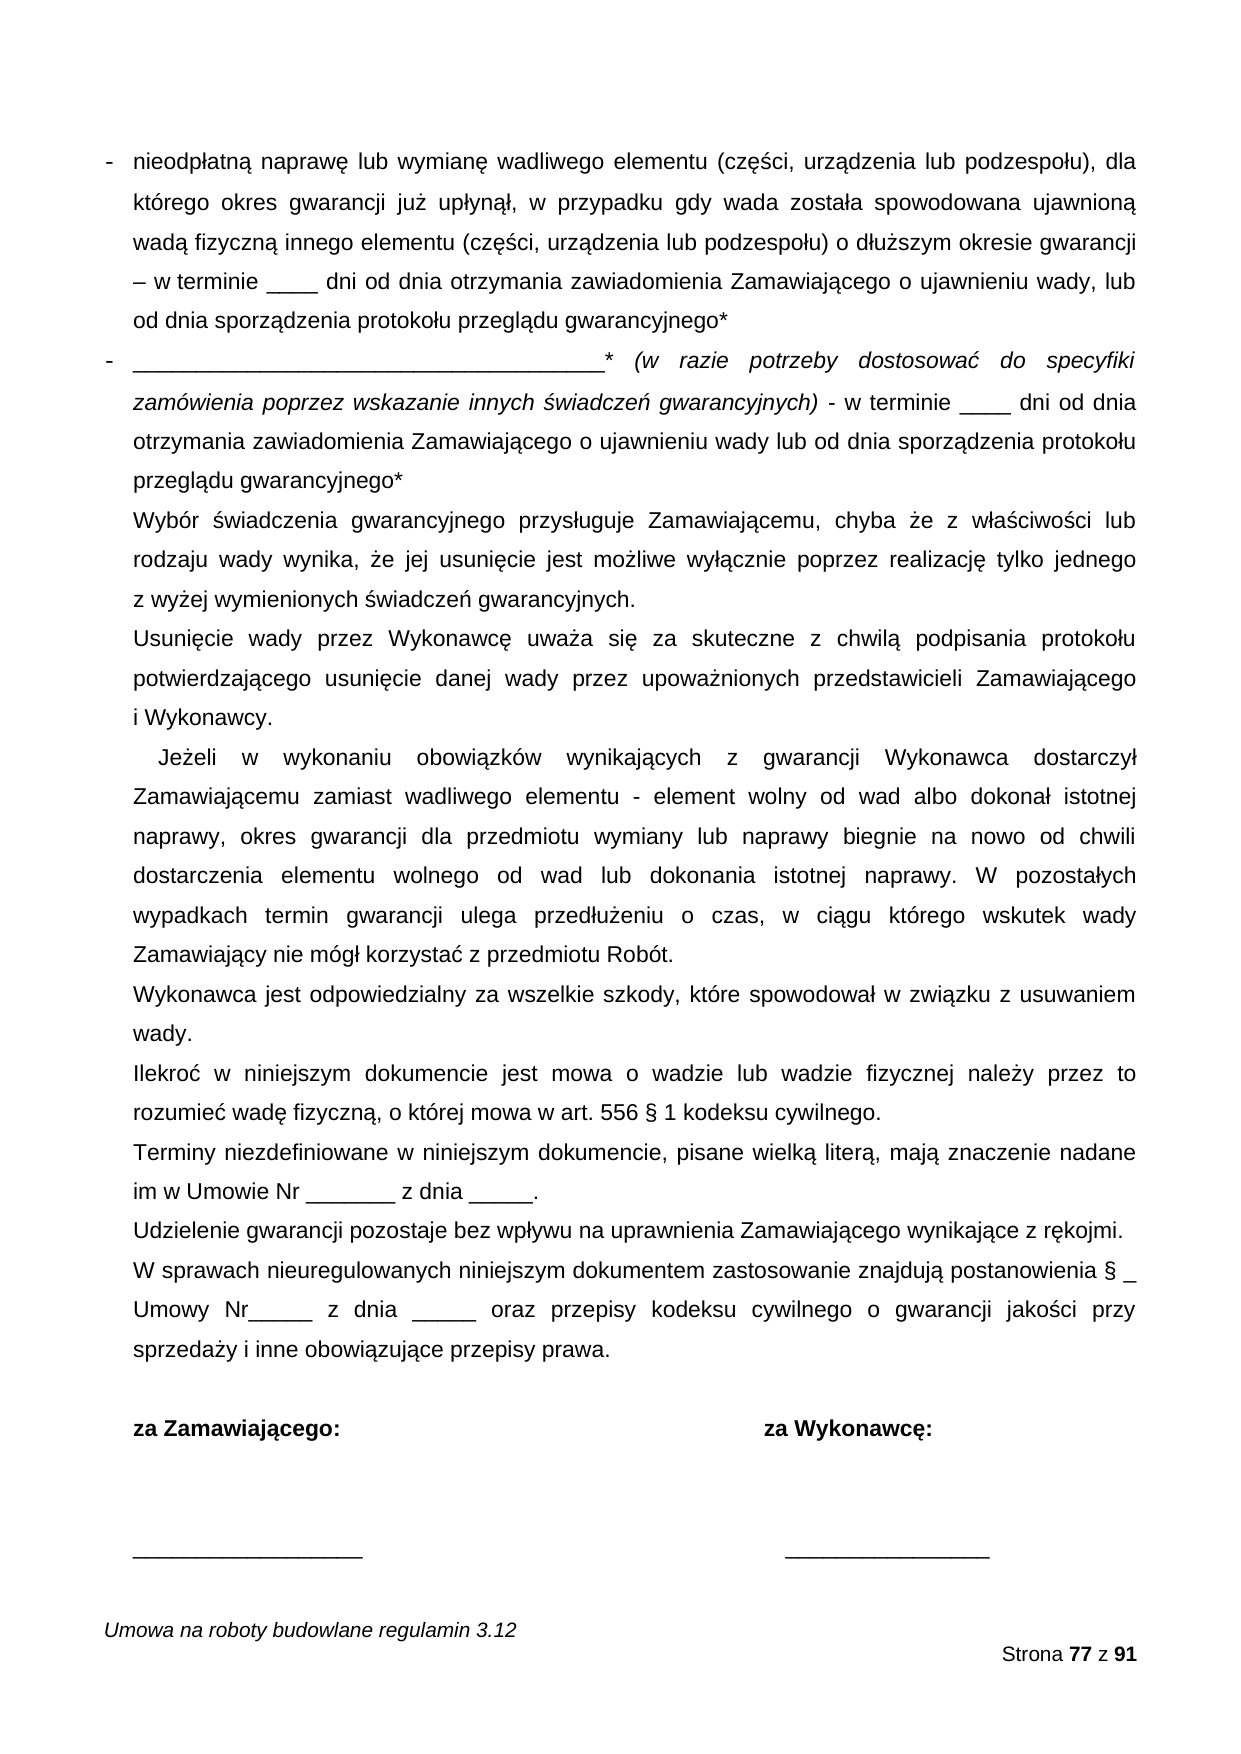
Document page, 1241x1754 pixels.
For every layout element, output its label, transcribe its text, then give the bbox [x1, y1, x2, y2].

text __________________ ________________ [133, 1533, 1137, 1560]
list _____________________________________* (w razie potrzeby dostosować do specyfiki zamówienia poprzez wskazanie innych świadczeń gwarancyjnych) - w terminie ____ dni od dnia otrzymania zawiadomienia Zamawiającego o ujawnieniu wady lub od dnia sporządzenia protokołu przeglądu gwarancyjnego* [102, 347, 1137, 494]
text Ilekroć w niniejszym dokumencie jest mowa o wadzie lub wadzie fizycznej należy przez to rozumieć wadę fizyczną, o której mowa w art. 556 § 1 kodeksu cywilnego. [133, 1059, 1137, 1125]
text za Zamawiającego: za Wykonawcę: [133, 1415, 1137, 1441]
text Udzielenie gwarancji pozostaje bez wpływu na uprawnienia Zamawiającego wynikające z rękojmi. [133, 1217, 1137, 1244]
text Usunięcie wady przez Wykonawcę uważa się za skuteczne z chwilą podpisania protokołu potwierdzającego usunięcie danej wady przez upoważnionych przedstawicieli Zamawiającego i Wykonawcy. [133, 625, 1137, 731]
text Jeżeli w wykonaniu obowiązków wynikających z gwarancji Wykonawca dostarczył Zamawiającemu zamiast wadliwego elementu - element wolny od wad albo dokonał istotnej naprawy, okres gwarancji dla przedmiotu wymiany lub naprawy biegnie na nowo od chwili dostarczenia elementu wolnego od wad lub dokonania istotnej naprawy. W pozostałych wypadkach termin gwarancji ulega przedłużeniu o czas, w ciągu którego wskutek wady Zamawiający nie mógł korzystać z przedmiotu Robót. [133, 744, 1137, 967]
text Wykonawca jest odpowiedzialny za wszelkie szkody, które spowodował w związku z usuwaniem wady. [133, 981, 1137, 1046]
text Terminy niezdefiniowane w niniejszym dokumencie, pisane wielką literą, mają znaczenie nadane im w Umowie Nr _______ z dnia _____. [133, 1138, 1137, 1204]
text W sprawach nieuregulowanych niniejszym dokumentem zastosowanie znajdują postanowienia § _ Umowy Nr_____ z dnia _____ oraz przepisy kodeksu cywilnego o gwarancji jakości przy sprzedaży i inne obowiązujące przepisy prawa. [133, 1257, 1137, 1362]
list nieodpłatną naprawę lub wymianę wadliwego elementu (części, urządzenia lub podzespołu), dla którego okres gwarancji już upłynął, w przypadku gdy wada została spowodowana ujawnioną wadą fizyczną innego elementu (części, urządzenia lub podzespołu) o dłuższym okresie gwarancji – w terminie ____ dni od dnia otrzymania zawiadomienia Zamawiającego o ujawnieniu wady, lub od dnia sporządzenia protokołu przeglądu gwarancyjnego* [102, 148, 1137, 334]
text Wybór świadczenia gwarancyjnego przysługuje Zamawiającemu, chyba że z właściwości lub rodzaju wady wynika, że jej usunięcie jest możliwe wyłącznie poprzez realizację tylko jednego z wyżej wymienionych świadczeń gwarancyjnych. [133, 507, 1137, 612]
